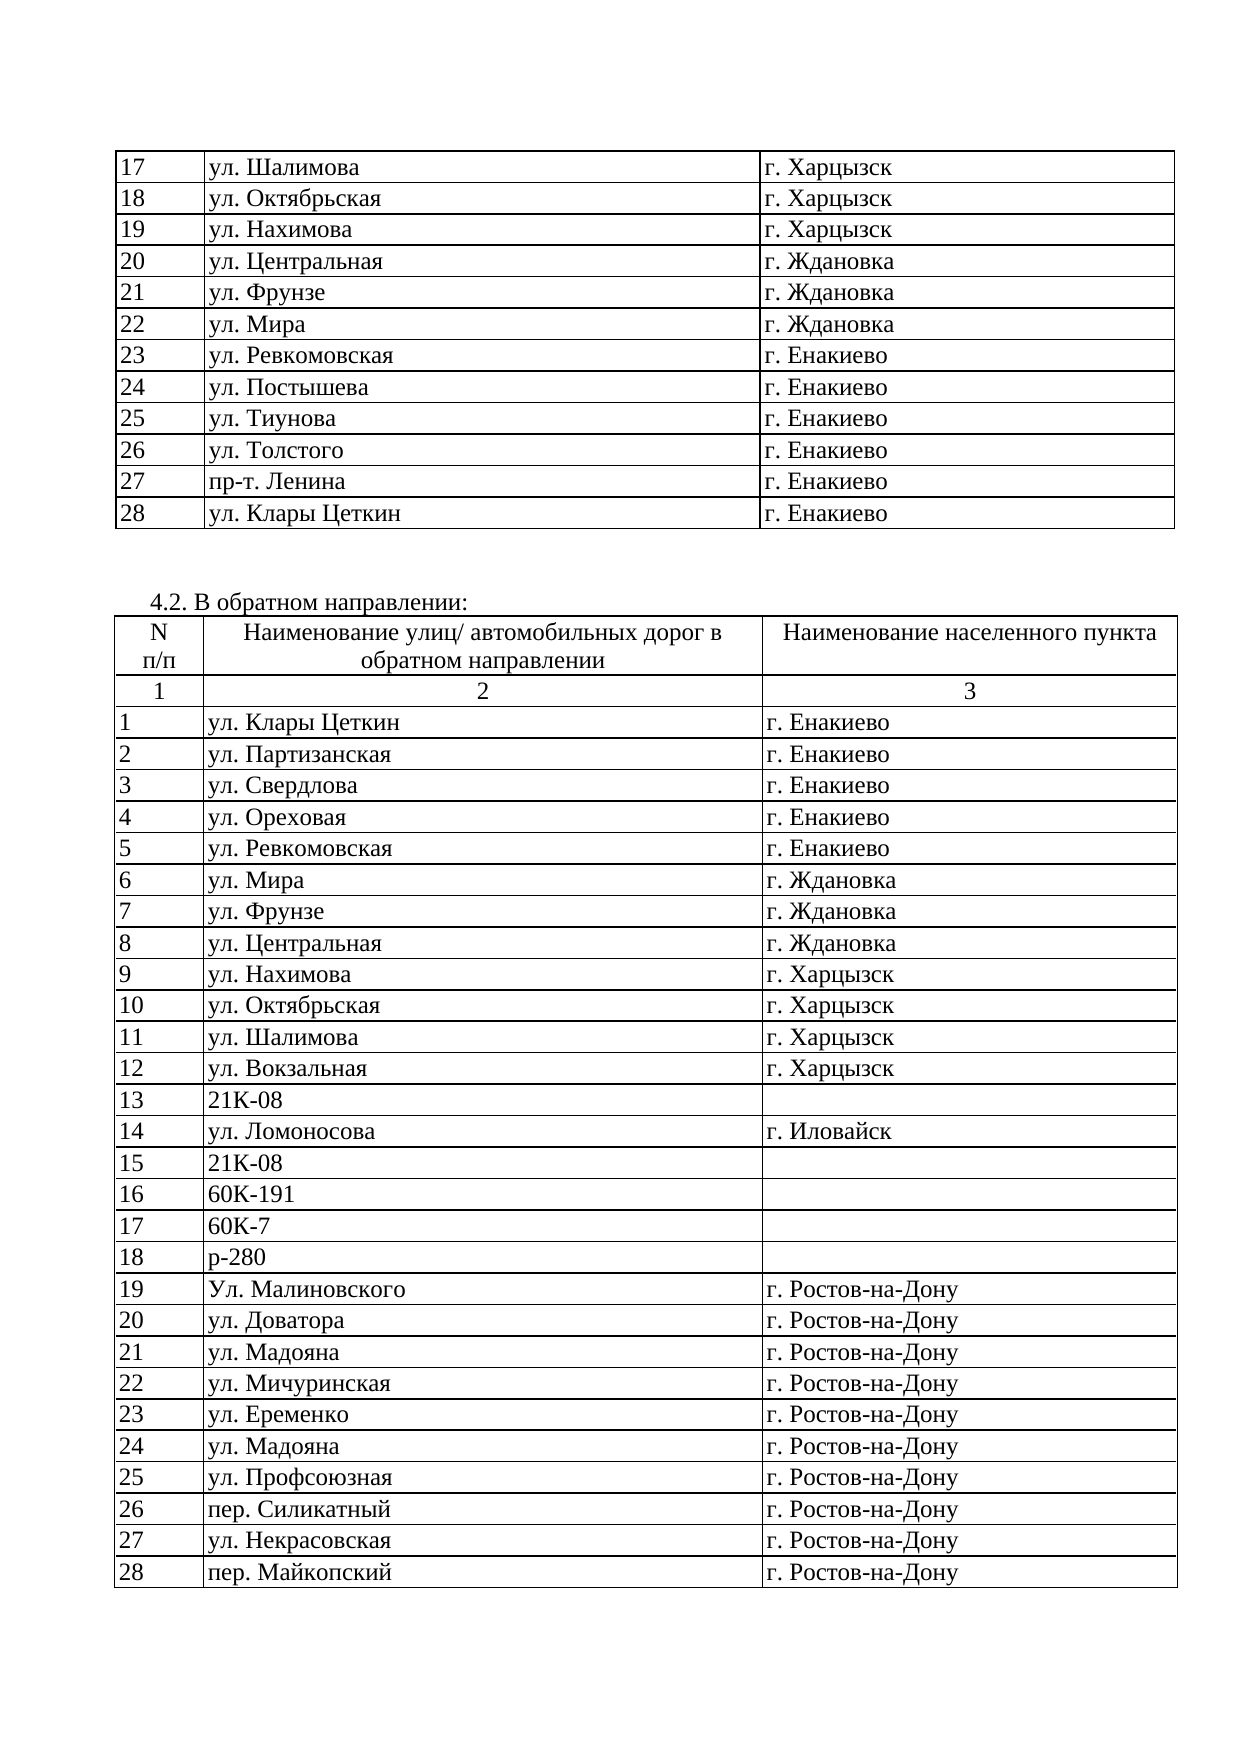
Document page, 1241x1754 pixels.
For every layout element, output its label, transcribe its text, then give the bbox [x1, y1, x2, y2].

table_cell 7 [115, 896, 203, 926]
table_cell 19 [117, 215, 204, 244]
table_cell 28 [117, 498, 204, 527]
table_cell ул. Фрунзе [204, 896, 762, 926]
table_cell г. Енакиево [761, 435, 1174, 464]
table_cell ул. Октябрьская [204, 991, 762, 1020]
table_cell 13 [115, 1084, 203, 1115]
table_cell г. Ростов-на-Дону [763, 1492, 1177, 1524]
table_cell 24 [117, 372, 204, 402]
table_cell г. Ждановка [763, 863, 1177, 894]
table_cell ул. Доватора [204, 1305, 762, 1335]
table_cell 8 [115, 927, 203, 957]
table_cell ул. Ореховая [204, 802, 762, 832]
table_cell ул. Ревкомовская [204, 833, 762, 863]
table_cell 10 [115, 990, 203, 1020]
table_cell 20 [115, 1305, 203, 1335]
table_cell пр-т. Ленина [205, 466, 759, 496]
table_cell г. Ростов-на-Дону [763, 1555, 1177, 1587]
table_cell ул. Постышева [205, 372, 759, 402]
table_cell ул. Центральная [204, 928, 762, 957]
table_cell 16 [115, 1179, 203, 1209]
table_cell [763, 1209, 1177, 1241]
table_cell ул. Центральная [205, 246, 759, 276]
table_cell г. Харцызск [763, 1020, 1177, 1052]
table_cell ул. Ревкомовская [205, 340, 759, 370]
table_cell ул. Еременко [204, 1400, 762, 1429]
table_cell г. Харцызск [763, 958, 1177, 989]
table_cell 26 [115, 1493, 203, 1524]
table_cell г. Ждановка [761, 277, 1174, 307]
table_cell 27 [117, 466, 204, 496]
table_cell г. Енакиево [763, 737, 1177, 769]
table_cell 60К-7 [204, 1211, 762, 1241]
table_cell г. Ростов-на-Дону [763, 1335, 1177, 1366]
table_cell [763, 1083, 1177, 1115]
table_header Наименование населенного пункта [763, 617, 1177, 674]
table_cell 14 [115, 1116, 203, 1146]
table_cell г. Харцызск [761, 215, 1174, 244]
table_cell [763, 1146, 1177, 1178]
table_cell г. Ждановка [761, 246, 1174, 276]
table_cell 20 [117, 246, 204, 276]
table_cell г. Ждановка [763, 926, 1177, 957]
table_cell 2 [115, 738, 203, 769]
table_cell 3 [763, 674, 1177, 706]
table_cell 27 [115, 1525, 203, 1555]
table_cell 3 [115, 770, 203, 800]
table_cell [763, 1241, 1177, 1272]
table_cell 24 [115, 1430, 203, 1461]
table_cell ул. Толстого [205, 435, 759, 464]
table_cell 21 [115, 1336, 203, 1366]
table_cell г. Харцызск [763, 1052, 1177, 1083]
table_cell 9 [115, 959, 203, 989]
table_cell ул. Шалимова [204, 1022, 762, 1052]
table_cell 17 [117, 152, 204, 181]
table_cell пер. Силикатный [204, 1494, 762, 1524]
table_cell ул. Мира [205, 309, 759, 339]
table_cell 18 [117, 183, 204, 213]
table_cell 4 [115, 801, 203, 832]
table_cell ул. Мадояна [204, 1337, 762, 1366]
table_cell 1 [115, 675, 203, 706]
table_header N п/п [115, 617, 203, 674]
table_cell ул. Ломоносова [204, 1116, 762, 1146]
table_cell ул. Клары Цеткин [204, 707, 762, 737]
table_cell г. Ростов-на-Дону [763, 1398, 1177, 1429]
table_cell г. Ростов-на-Дону [763, 1461, 1177, 1492]
table_cell 11 [115, 1021, 203, 1052]
table_cell ул. Нахимова [204, 959, 762, 989]
table_cell ул. Свердлова [204, 770, 762, 800]
table_cell 21К-08 [204, 1085, 762, 1115]
table_cell ул. Нахимова [205, 215, 759, 244]
table_cell ул. Профсоюзная [204, 1462, 762, 1492]
table_cell 22 [117, 309, 204, 339]
table_cell 21 [117, 277, 204, 307]
table_cell г. Енакиево [761, 340, 1174, 370]
table_cell 23 [117, 340, 204, 370]
table_cell г. Ростов-на-Дону [763, 1524, 1177, 1555]
table_cell г. Ждановка [763, 895, 1177, 926]
table_cell ул. Мадояна [204, 1431, 762, 1461]
table_cell Ул. Малиновского [204, 1274, 762, 1303]
table_cell г. Енакиево [761, 403, 1174, 433]
table_cell 28 [115, 1556, 203, 1587]
table_cell 18 [115, 1242, 203, 1272]
table_cell 26 [117, 435, 204, 464]
table_cell ул. Октябрьская [205, 183, 759, 213]
table_cell г. Ростов-на-Дону [763, 1429, 1177, 1461]
table_cell 25 [117, 403, 204, 433]
table_cell пер. Майкопский [204, 1557, 762, 1587]
table_cell г. Енакиево [763, 706, 1177, 737]
table_cell ул. Фрунзе [205, 277, 759, 307]
table_cell г. Енакиево [761, 372, 1174, 402]
table_cell ул. Тиунова [205, 403, 759, 433]
table_cell г. Ждановка [761, 309, 1174, 339]
table_cell 60К-191 [204, 1179, 762, 1209]
table_cell [763, 1178, 1177, 1209]
table_cell 25 [115, 1462, 203, 1492]
table_cell ул. Шалимова [205, 152, 759, 181]
table_cell г. Харцызск [761, 183, 1174, 213]
table_cell ул. Мичуринская [204, 1368, 762, 1398]
table_cell г. Енакиево [761, 466, 1174, 496]
text 4.2. В обратном направлении: [150, 587, 1090, 615]
table_cell 23 [115, 1399, 203, 1429]
table_cell ул. Некрасовская [204, 1525, 762, 1555]
table_cell г. Енакиево [761, 498, 1174, 527]
table_cell 12 [115, 1053, 203, 1083]
table_cell ул. Клары Цеткин [205, 498, 759, 527]
table_cell 19 [115, 1273, 203, 1303]
table_cell 5 [115, 833, 203, 863]
table_cell г. Енакиево [763, 832, 1177, 863]
table_cell р-280 [204, 1242, 762, 1272]
table_cell 6 [115, 864, 203, 894]
table_cell г. Ростов-на-Дону [763, 1366, 1177, 1398]
table_cell г. Ростов-на-Дону [763, 1304, 1177, 1335]
table_cell г. Енакиево [763, 769, 1177, 800]
table_cell ул. Партизанская [204, 739, 762, 769]
table_cell г. Харцызск [761, 152, 1174, 181]
table_cell 1 [115, 707, 203, 737]
table_cell 17 [115, 1210, 203, 1241]
table_cell 15 [115, 1147, 203, 1178]
table_cell 2 [204, 676, 762, 706]
table_cell 22 [115, 1368, 203, 1398]
table_cell ул. Вокзальная [204, 1053, 762, 1083]
table_cell ул. Мира [204, 865, 762, 894]
table_cell г. Ростов-на-Дону [763, 1272, 1177, 1303]
table_cell г. Иловайск [763, 1115, 1177, 1146]
table_cell г. Харцызск [763, 989, 1177, 1020]
table_cell 21К-08 [204, 1148, 762, 1178]
table_cell г. Енакиево [763, 800, 1177, 832]
table_header Наименование улиц/ автомобильных дорог в обратном направлении [204, 617, 762, 674]
